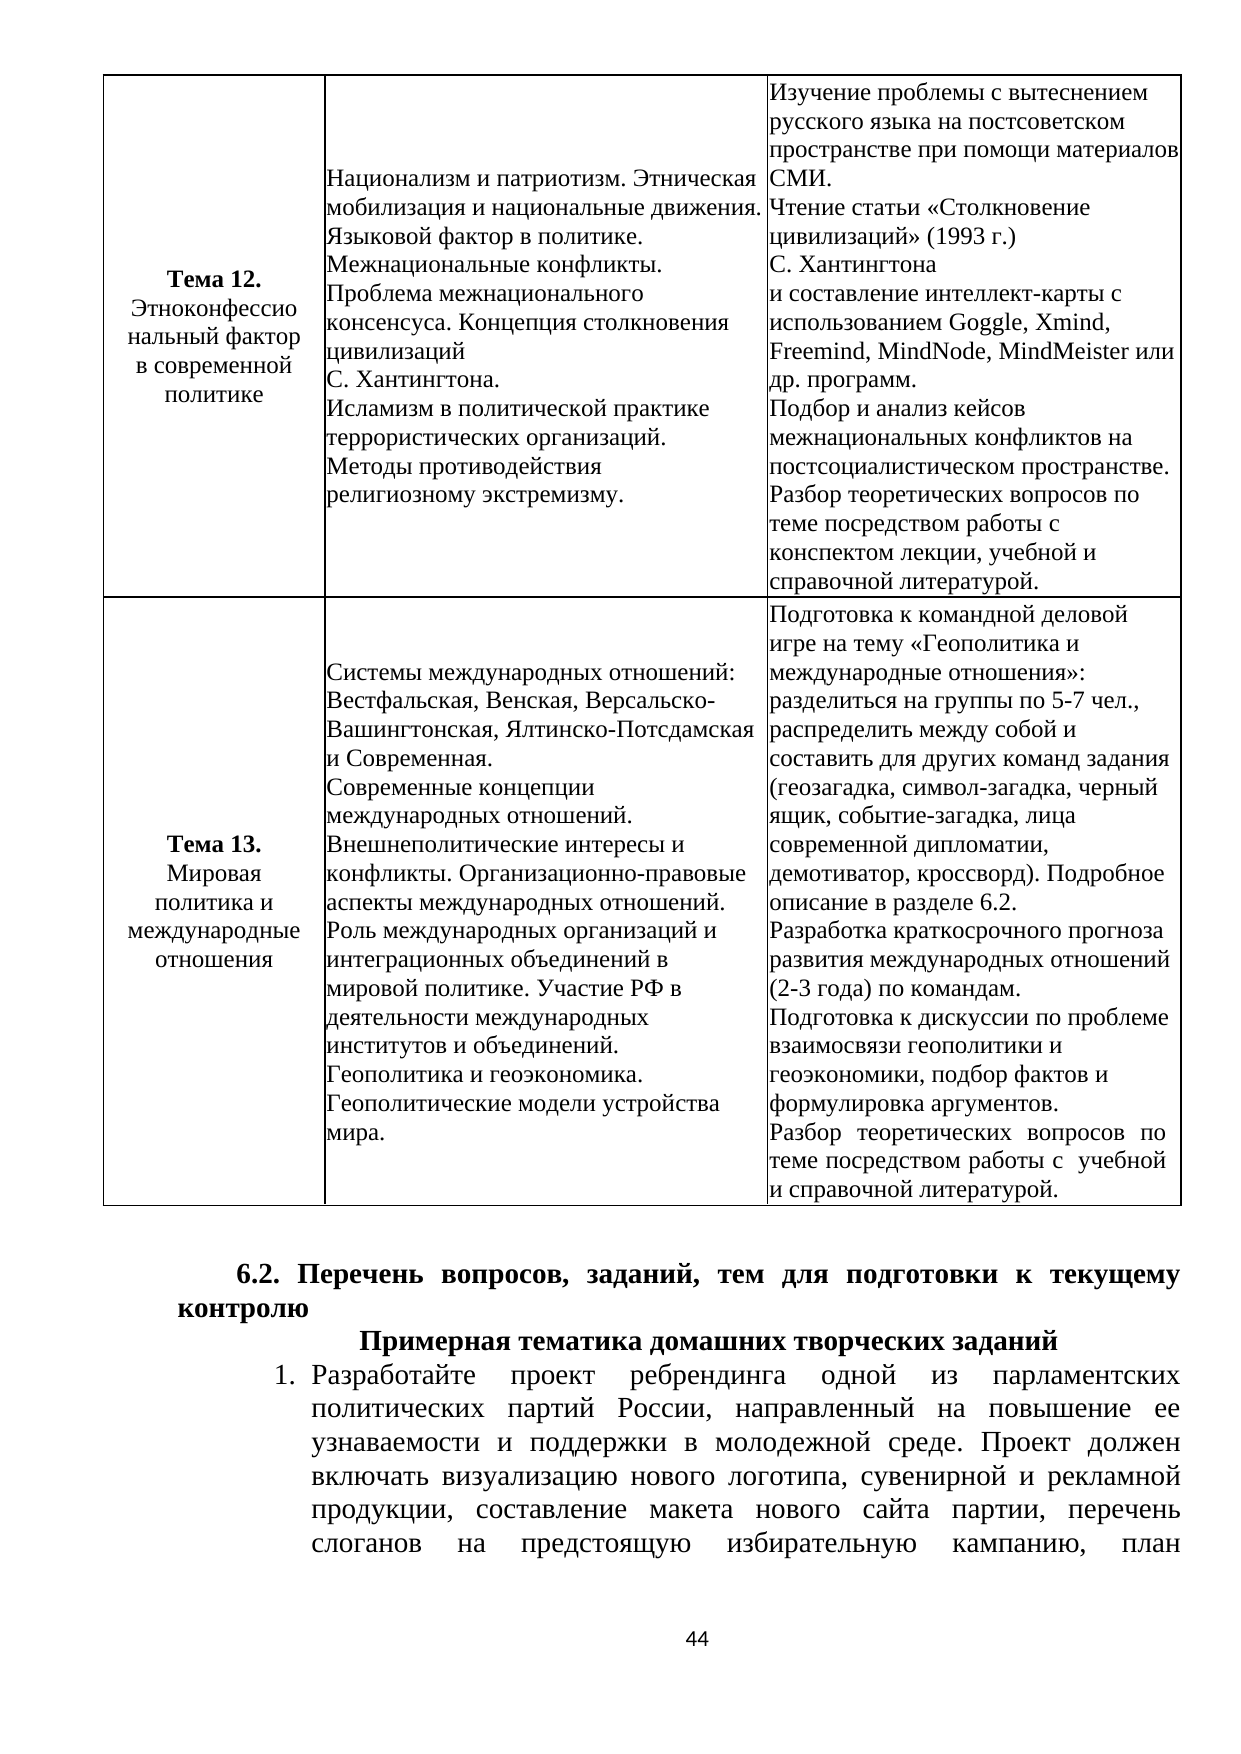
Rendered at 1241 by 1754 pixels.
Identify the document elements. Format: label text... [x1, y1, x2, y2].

table_cell Национализм и патриотизм. Этническая мобилизация и национальные движения. Языковой фактор в политике. Межнациональные конфликты. Проблема межнационального консенсуса. Концепция столкновения цивилизаций С. Хантингтона. Исламизм в политической практике террористических организаций. Методы противодействия религиозному экстремизму. [326, 76, 767, 596]
text 6.2. Перечень вопросов, заданий, тем для подготовки к текущему контролю [177, 1256, 1181, 1323]
table_cell Тема 12. Этноконфессио нальный фактор в современной политике [104, 76, 324, 596]
text Примерная тематика домашних творческих заданий [177, 1323, 1181, 1357]
table_cell Подготовка к командной деловой игре на тему «Геополитика и международные отношения»: разделиться на группы по 5-7 чел., распределить между собой и составить для других команд задания (геозагадка, символ-загадка, черный ящик, событие-загадка, лица современной дипломатии, демотиватор, кроссворд). Подробное описание в разделе 6.2. Разработка краткосрочного прогноза развития международных отношений (2-3 года) по командам. Подготовка к дискуссии по проблеме взаимосвязи геополитики и геоэкономики, подбор фактов и формулировка аргументов. Разбор теоретических вопросов по теме посредством работы с учебной и справочной литературой. [768, 598, 1180, 1204]
table_cell Изучение проблемы с вытеснением русского языка на постсоветском пространстве при помощи материалов СМИ. Чтение статьи «Столкновение цивилизаций» (1993 г.) С. Хантингтона и составление интеллект-карты с использованием Goggle, Xmind, Freemind, MindNode, MindMeister или др. программ. Подбор и анализ кейсов межнациональных конфликтов на постсоциалистическом пространстве. Разбор теоретических вопросов по теме посредством работы с конспектом лекции, учебной и справочной литературой. [768, 76, 1180, 596]
table_cell Тема 13. Мировая политика и международные отношения [104, 598, 324, 1204]
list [274, 1357, 1181, 1558]
table_cell Системы международных отношений: Вестфальская, Венская, Версальско-Вашингтонская, Ялтинско-Потсдамская и Современная. Современные концепции международных отношений. Внешнеполитические интересы и конфликты. Организационно-правовые аспекты международных отношений. Роль международных организаций и интеграционных объединений в мировой политике. Участие РФ в деятельности международных институтов и объединений. Геополитика и геоэкономика. Геополитические модели устройства мира. [326, 598, 767, 1204]
